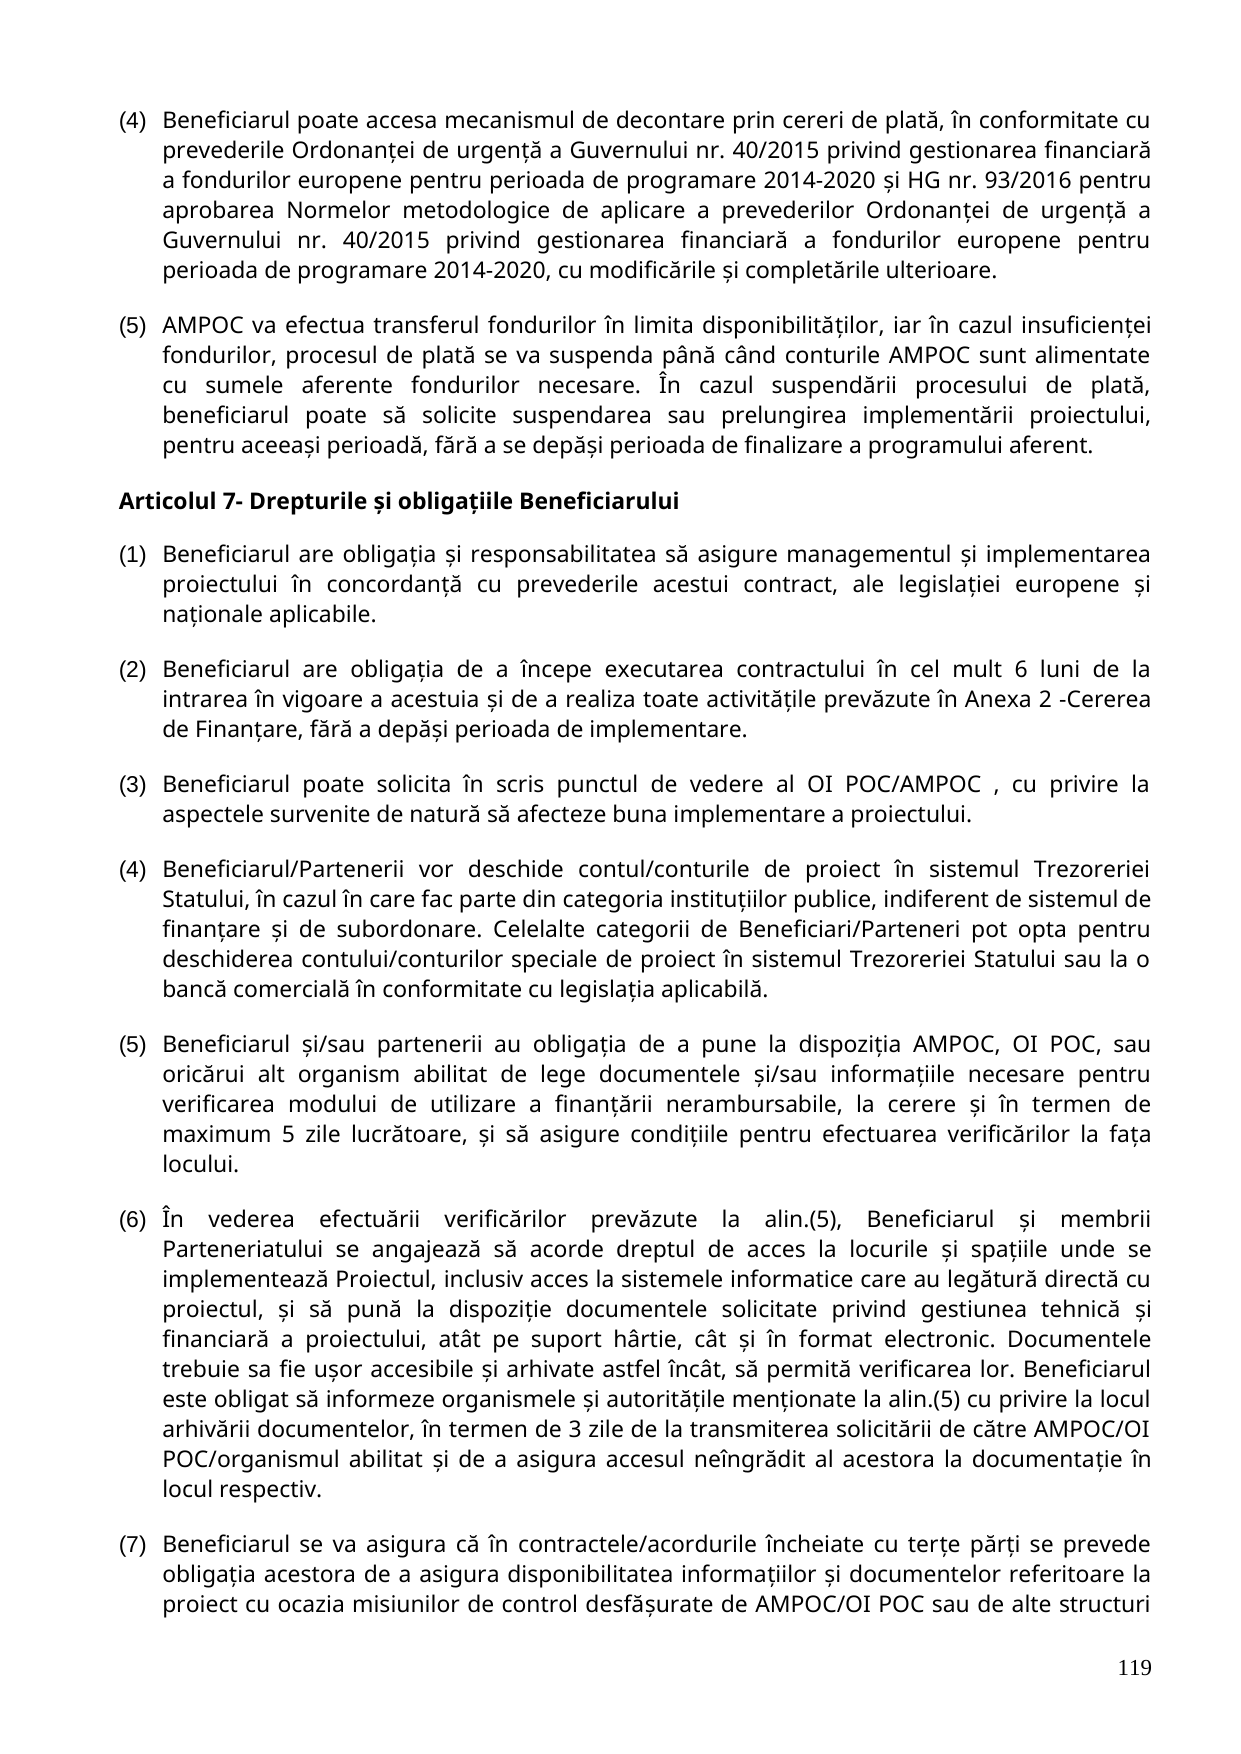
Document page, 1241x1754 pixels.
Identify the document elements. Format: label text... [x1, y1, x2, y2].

list Beneficiarul/Partenerii vor deschide contul/conturile de proiect în sistemul Trezoreriei Statului, în cazul în care fac parte din categoria instituţiilor publice, indiferent de sistemul de finanţare şi de subordonare. Celelalte categorii de Beneficiari/Parteneri pot opta pentru deschiderea contului/conturilor speciale de proiect în sistemul Trezoreriei Statului sau la o bancă comercială în conformitate cu legislaţia aplicabilă. [118, 853, 1152, 1003]
list Beneficiarul poate accesa mecanismul de decontare prin cereri de plată, în conformitate cu prevederile Ordonanţei de urgenţă a Guvernului nr. 40/2015 privind gestionarea financiară a fondurilor europene pentru perioada de programare 2014-2020 şi HG nr. 93/2016 pentru aprobarea Normelor metodologice de aplicare a prevederilor Ordonanţei de urgenţă a Guvernului nr. 40/2015 privind gestionarea financiară a fondurilor europene pentru perioada de programare 2014-2020, cu modificările şi completările ulterioare. [118, 105, 1152, 285]
list Beneficiarul şi/sau partenerii au obligaţia de a pune la dispoziţia AMPOC, OI POC, sau oricărui alt organism abilitat de lege documentele şi/sau informaţiile necesare pentru verificarea modului de utilizare a finanţării nerambursabile, la cerere şi în termen de maximum 5 zile lucrătoare, şi să asigure condiţiile pentru efectuarea verificărilor la faţa locului. [118, 1028, 1152, 1178]
list AMPOC va efectua transferul fondurilor în limita disponibilităţilor, iar în cazul insuficienţei fondurilor, procesul de plată se va suspenda până când conturile AMPOC sunt alimentate cu sumele aferente fondurilor necesare. În cazul suspendării procesului de plată, beneficiarul poate să solicite suspendarea sau prelungirea implementării proiectului, pentru aceeaşi perioadă, fără a se depăşi perioada de finalizare a programului aferent. [118, 310, 1152, 460]
list Beneficiarul are obligaţia şi responsabilitatea să asigure managementul şi implementarea proiectului în concordanţă cu prevederile acestui contract, ale legislaţiei europene şi naţionale aplicabile. [118, 538, 1152, 628]
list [118, 1528, 1152, 1618]
list În vederea efectuării verificărilor prevăzute la alin.(5), Beneficiarul şi membrii Parteneriatului se angajează să acorde dreptul de acces la locurile şi spaţiile unde se implementează Proiectul, inclusiv acces la sistemele informatice care au legătură directă cu proiectul, şi să pună la dispoziţie documentele solicitate privind gestiunea tehnică şi financiară a proiectului, atât pe suport hârtie, cât şi în format electronic. Documentele trebuie sa fie uşor accesibile şi arhivate astfel încât, să permită verificarea lor. Beneficiarul este obligat să informeze organismele şi autorităţile menţionate la alin.(5) cu privire la locul arhivării documentelor, în termen de 3 zile de la transmiterea solicitării de către AMPOC/OI POC/organismul abilitat şi de a asigura accesul neîngrădit al acestora la documentaţie în locul respectiv. [118, 1203, 1152, 1503]
list Beneficiarul poate solicita în scris punctul de vedere al OI POC/AMPOC , cu privire la aspectele survenite de natură să afecteze buna implementare a proiectului. [118, 768, 1152, 828]
text Articolul 7- Drepturile şi obligaţiile Beneficiarului [118, 485, 1152, 516]
list Beneficiarul are obligaţia de a începe executarea contractului în cel mult 6 luni de la intrarea în vigoare a acestuia şi de a realiza toate activităţile prevăzute în Anexa 2 -Cererea de Finanţare, fără a depăşi perioada de implementare. [118, 653, 1152, 743]
